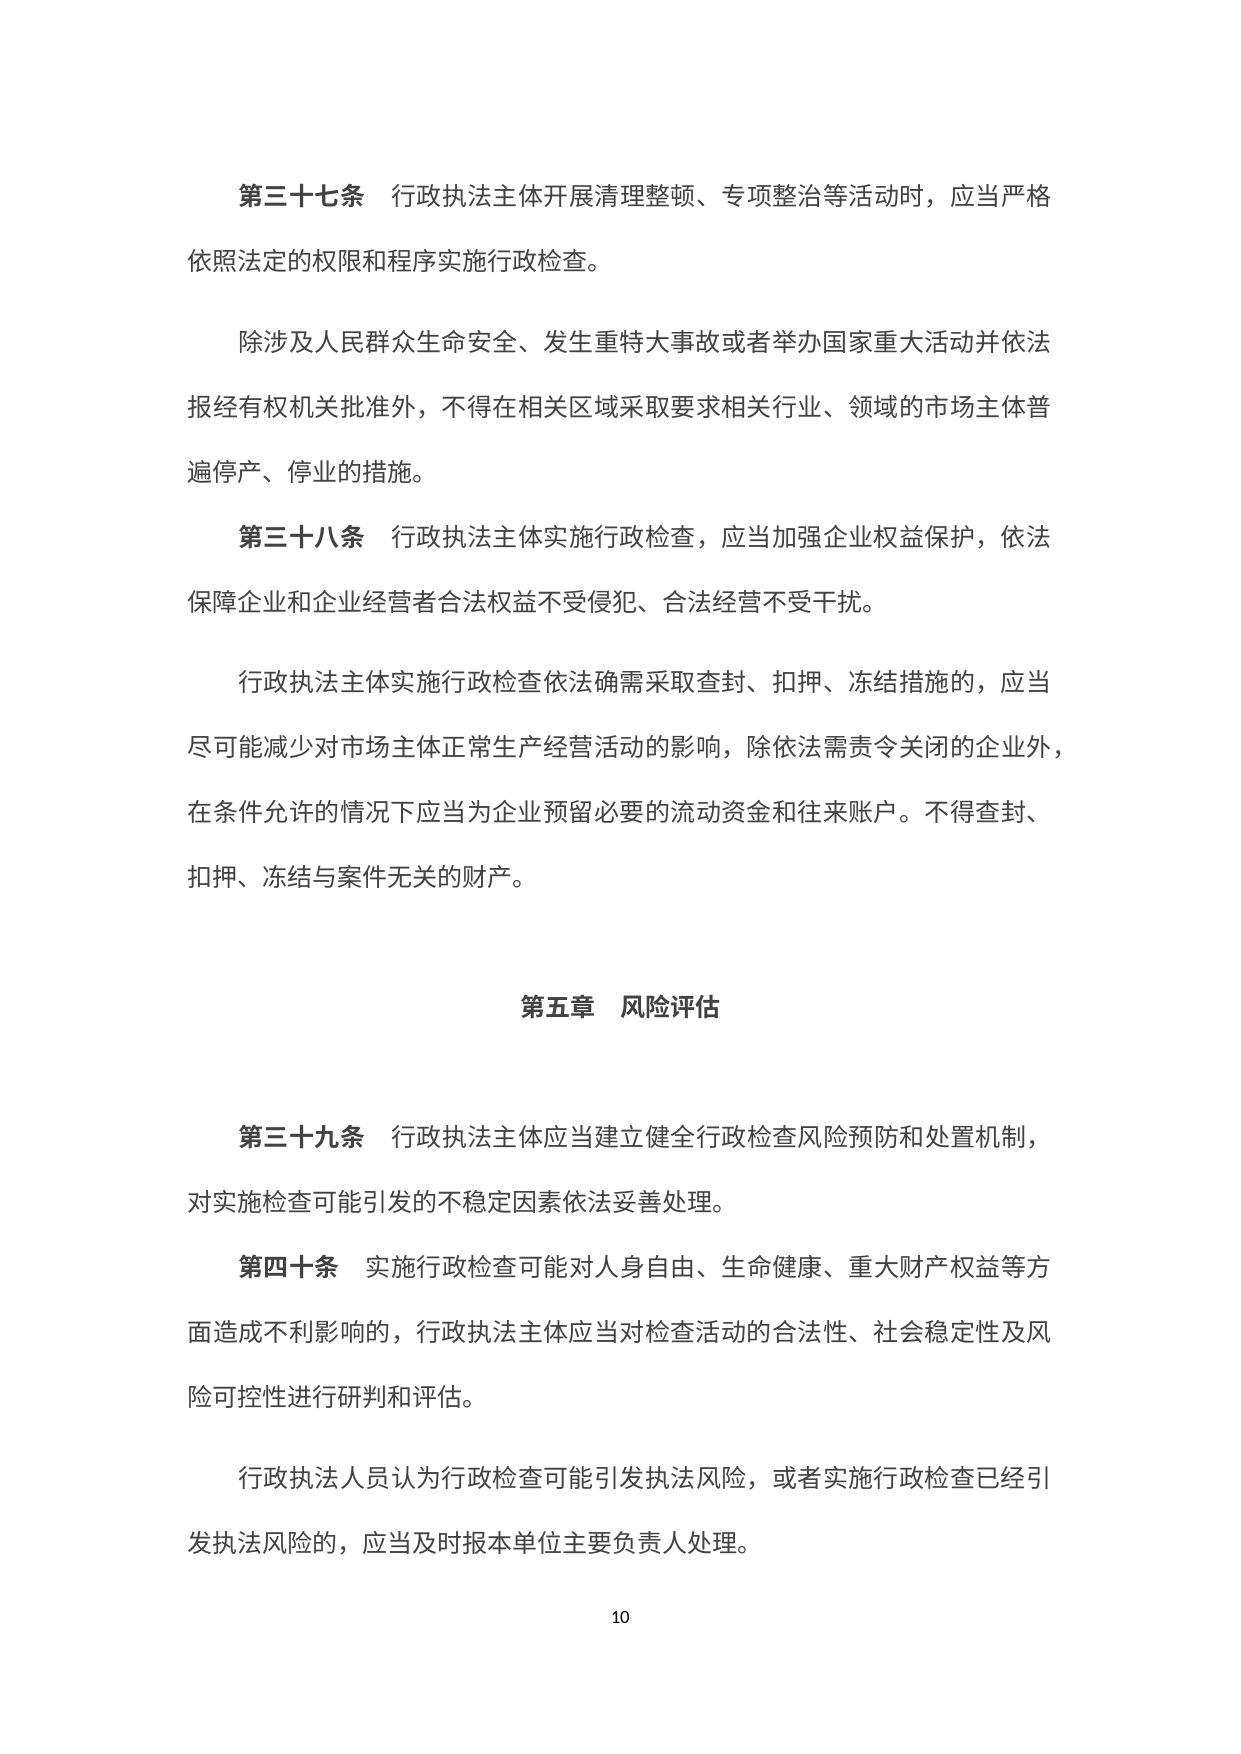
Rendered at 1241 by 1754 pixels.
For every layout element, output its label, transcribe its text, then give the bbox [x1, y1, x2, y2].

text 行政执法主体实施行政检查依法确需采取查封、扣押、冻结措施的，应当尽可能减少对市场主体正常生产经营活动的影响，除依法需责令关闭的企业外，在条件允许的情况下应当为企业预留必要的流动资金和往来账户。不得查封、扣押、冻结与案件无关的财产。 [187, 648, 1053, 908]
text 第四十条 实施行政检查可能对人身自由、生命健康、重大财产权益等方面造成不利影响的，行政执法主体应当对检查活动的合法性、社会稳定性及风险可控性进行研判和评估。 [187, 1233, 1053, 1428]
text 第三十七条 行政执法主体开展清理整顿、专项整治等活动时，应当严格依照法定的权限和程序实施行政检查。 [187, 162, 1053, 292]
text 行政执法人员认为行政检查可能引发执法风险，或者实施行政检查已经引发执法风险的，应当及时报本单位主要负责人处理。 [187, 1444, 1053, 1574]
text 第三十九条 行政执法主体应当建立健全行政检查风险预防和处置机制，对实施检查可能引发的不稳定因素依法妥善处理。 [187, 1103, 1053, 1233]
text 除涉及人民群众生命安全、发生重特大事故或者举办国家重大活动并依法报经有权机关批准外，不得在相关区域采取要求相关行业、领域的市场主体普遍停产、停业的措施。 [187, 308, 1053, 503]
text 第三十八条 行政执法主体实施行政检查，应当加强企业权益保护，依法保障企业和企业经营者合法权益不受侵犯、合法经营不受干扰。 [187, 503, 1053, 633]
text 第五章 风险评估 [187, 973, 1053, 1038]
